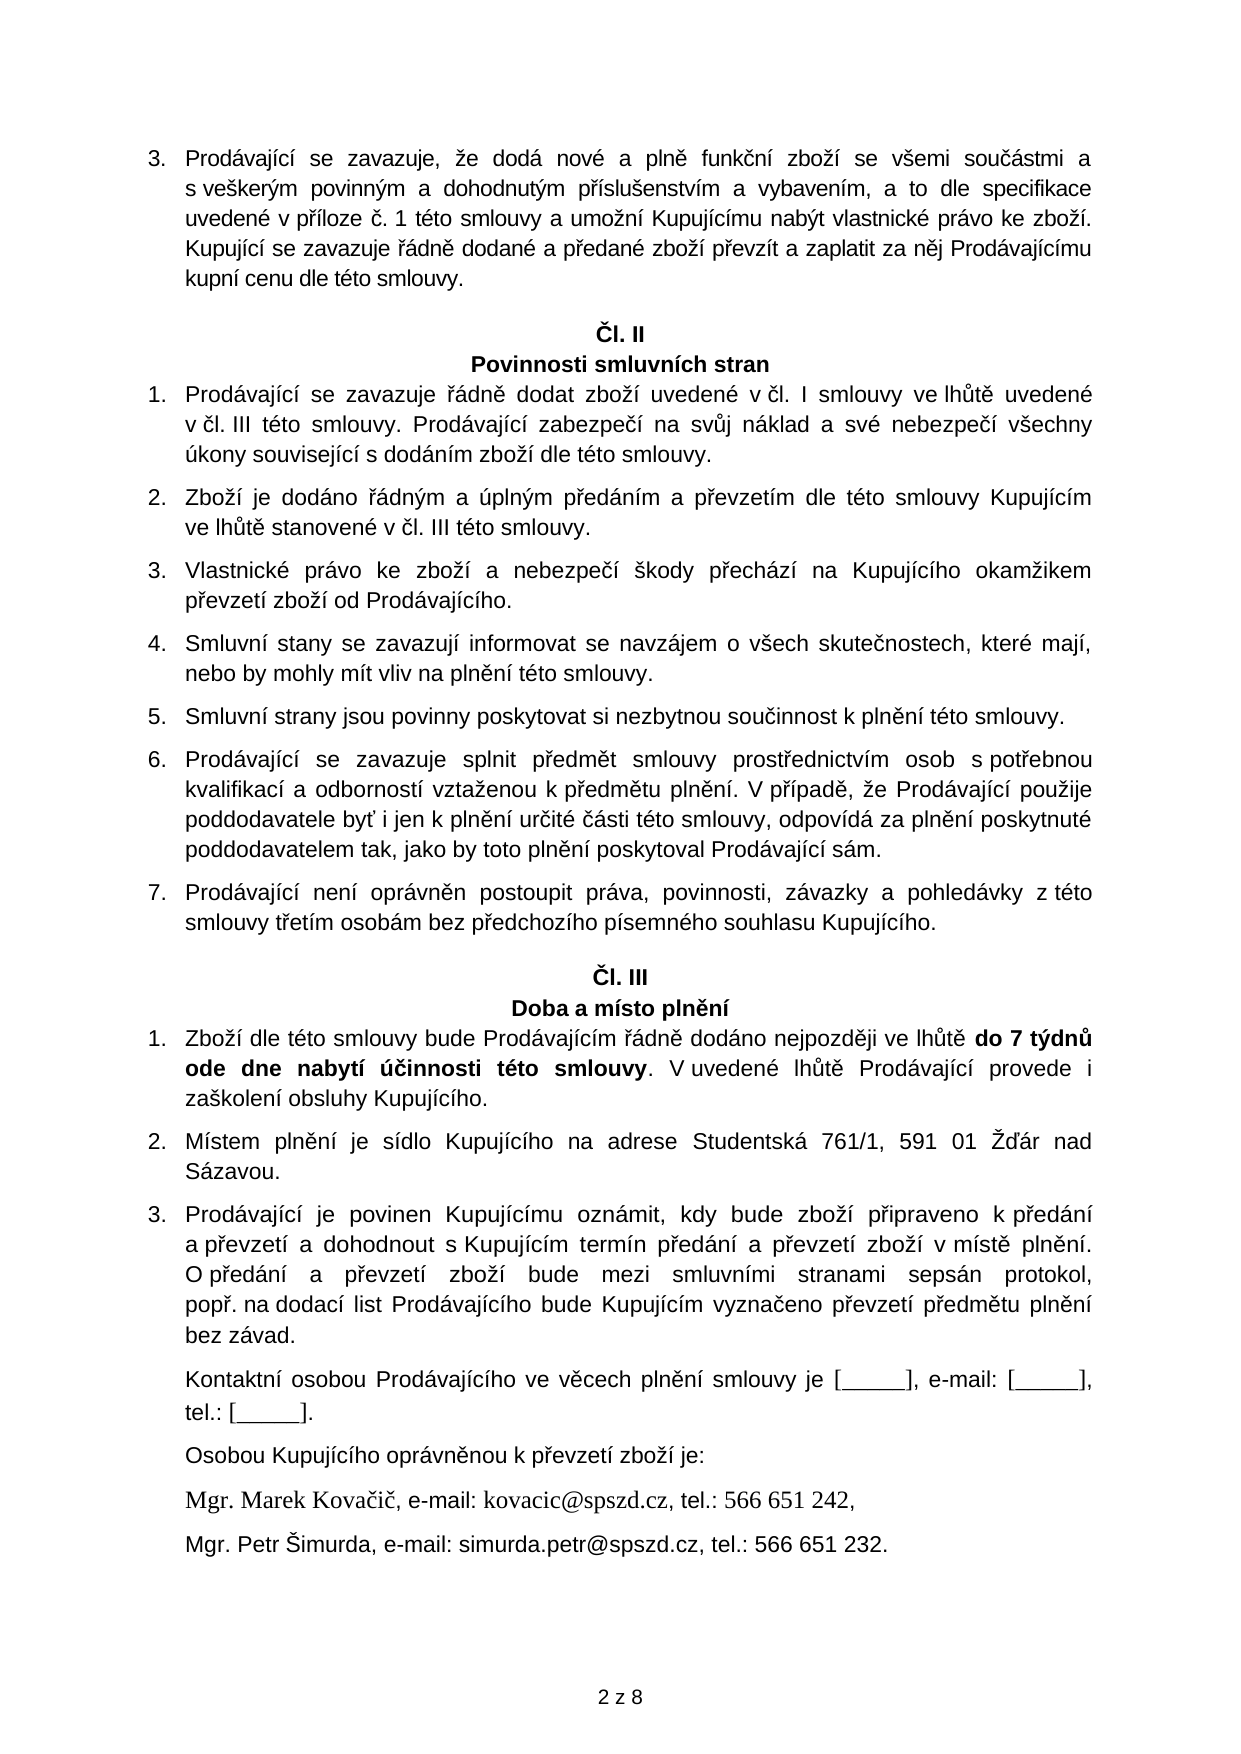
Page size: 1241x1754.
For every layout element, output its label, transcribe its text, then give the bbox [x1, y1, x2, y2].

text , e-mail: , tel.: , [185, 1485, 1092, 1514]
subtitle Čl. III [148, 964, 1092, 991]
text Povinnosti smluvních stran [148, 351, 1092, 377]
list Prodávající se zavazuje splnit předmět smlouvy prostřednictvím osob s potřebnou kvalifikací a odborností vztaženou k předmětu plnění. V případě, že Prodávající použije poddodavatele byť i jen k plnění určité části této smlouvy, odpovídá za plnění poskytnuté poddodavatelem tak, jako by toto plnění poskytoval Prodávající sám. [148, 746, 1092, 863]
list Prodávající není oprávněn postoupit práva, povinnosti, závazky a pohledávky z této smlouvy třetím osobám bez předchozího písemného souhlasu Kupujícího. [148, 879, 1092, 936]
list Zboží dle této smlouvy bude Prodávajícím řádně dodáno nejpozději ve lhůtě do 7 týdnů ode dne nabytí účinnosti této smlouvy. V uvedené lhůtě Prodávající provede i zaškolení obsluhy Kupujícího. [148, 1025, 1092, 1112]
text Mgr. Petr Šimurda, e-mail: simurda.petr@spszd.cz, tel.: 566 651 232. [185, 1531, 1092, 1557]
list Prodávající je povinen Kupujícímu oznámit, kdy bude zboží připraveno k předání a převzetí a dohodnout s Kupujícím termín předání a převzetí zboží v místě plnění. O předání a převzetí zboží bude mezi smluvními stranami sepsán protokol, popř. na dodací list Prodávajícího bude Kupujícím vyznačeno převzetí předmětu plnění bez závad. [148, 1201, 1092, 1348]
text Kontaktní osobou Prodávajícího ve věcech plnění smlouvy je , e-mail: , tel.: . [185, 1364, 1092, 1426]
text Doba a místo plnění [148, 994, 1092, 1021]
list Místem plnění je sídlo Kupujícího na adrese Studentská 761/1 591 01 Žďár nad Sázavou. [148, 1128, 1092, 1184]
list Zboží je dodáno řádným a úplným předáním a převzetím dle této smlouvy Kupujícím ve lhůtě stanovené v čl. III této smlouvy. [148, 484, 1092, 541]
list Prodávající se zavazuje, že dodá nové a plně funkční zboží se všemi součástmi a s veškerým povinným a dohodnutým příslušenstvím a vybavením, a to dle specifikace uvedené v příloze č. 1 této smlouvy a umožní Kupujícímu nabýt vlastnické právo ke zboží. Kupující se zavazuje řádně dodané a předané zboží převzít a zaplatit za něj Prodávajícímu kupní cenu dle této smlouvy. [148, 144, 1092, 292]
list Vlastnické právo ke zboží a nebezpečí škody přechází na Kupujícího okamžikem převzetí zboží od Prodávajícího. [148, 557, 1092, 614]
list Prodávající se zavazuje řádně dodat zboží uvedené v čl. I smlouvy ve lhůtě uvedené v čl. III této smlouvy. Prodávající zabezpečí na svůj náklad a své nebezpečí všechny úkony související s dodáním zboží dle této smlouvy. [148, 381, 1092, 468]
subtitle Čl. II [148, 321, 1092, 347]
text Osobou Kupujícího oprávněnou k převzetí zboží je: [185, 1442, 1092, 1469]
list Smluvní stany se zavazují informovat se navzájem o všech skutečnostech, které mají, nebo by mohly mít vliv na plnění této smlouvy. [148, 630, 1092, 687]
list Smluvní strany jsou povinny poskytovat si nezbytnou součinnost k plnění této smlouvy. [148, 703, 1092, 729]
